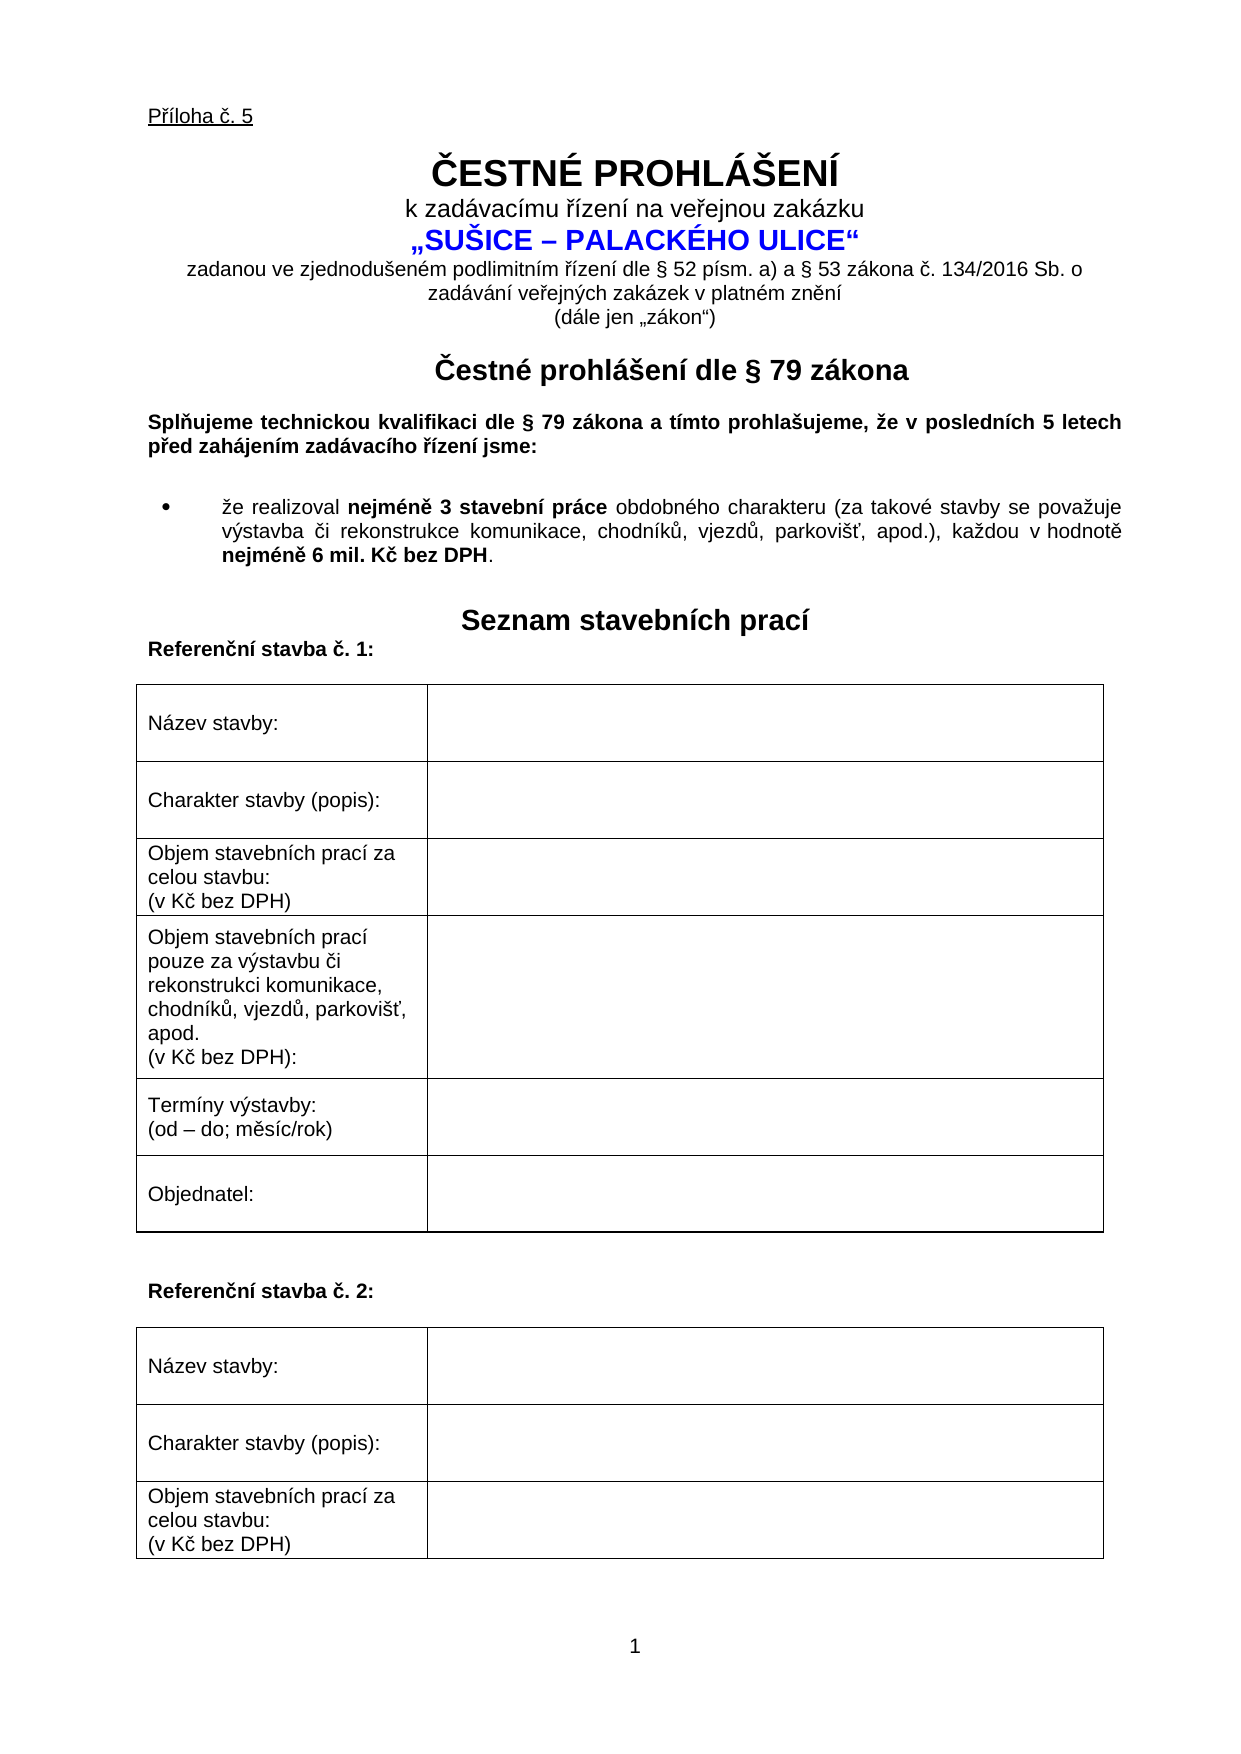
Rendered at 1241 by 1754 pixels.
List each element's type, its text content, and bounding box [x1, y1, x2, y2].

table_cell Objem stavebních prací za celou stavbu: (v Kč bez DPH) [137, 839, 427, 915]
table_header [428, 1328, 1103, 1404]
table_cell [428, 1156, 1103, 1231]
text Referenční stavba č. 2: [148, 1279, 1122, 1303]
table_cell Termíny výstavby: (od – do; měsíc/rok) [137, 1079, 427, 1155]
table_cell Charakter stavby (popis): [137, 762, 427, 838]
table_cell [428, 916, 1103, 1078]
text zadanou ve zjednodušeném podlimitním řízení dle § 52 písm. a) a § 53 zákona č. 134/2016 Sb. o zadávání veřejných zakázek v platném znění [148, 257, 1122, 305]
text Příloha č. 5 [148, 103, 1122, 127]
text Čestné prohlášení dle § 79 zákona [221, 353, 1122, 386]
table_cell Objednatel: [137, 1156, 427, 1231]
table_cell Objem stavebních prací za celou stavbu: (v Kč bez DPH) [137, 1482, 427, 1557]
table_cell [428, 839, 1103, 915]
subtitle Čestné prohlášení [148, 151, 1122, 194]
table_cell Objem stavebních prací pouze za výstavbu či rekonstrukci komunikace, chodníků, vjezdů, parkovišť, apod. (v Kč bez DPH): [137, 916, 427, 1078]
text „SUŠICE – PALACKÉHO ULICE“ [148, 223, 1122, 257]
table_cell [428, 1405, 1103, 1481]
table_header [428, 685, 1103, 761]
table_cell [428, 1482, 1103, 1557]
table_header Název stavby: [137, 1328, 427, 1404]
list že realizoval nejméně 3 stavební práce obdobného charakteru (za takové stavby se považuje výstavba či rekonstrukce komunikace, chodníků, vjezdů, parkovišť, apod.), každou v hodnotě nejméně 6 mil. Kč bez DPH. [162, 494, 1122, 566]
table_cell [428, 762, 1103, 838]
table_cell Charakter stavby (popis): [137, 1405, 427, 1481]
text Seznam stavebních prací [148, 603, 1122, 636]
text Splňujeme technickou kvalifikaci dle § 79 zákona a tímto prohlašujeme, že v posledních 5 letech před zahájením zadávacího řízení jsme: [148, 410, 1122, 458]
text k zadávacímu řízení na veřejnou zakázku [148, 194, 1122, 223]
table_cell [428, 1079, 1103, 1155]
text Referenční stavba č. 1: [148, 636, 1122, 660]
table_header Název stavby: [137, 685, 427, 761]
text (dále jen „zákon“) [148, 305, 1122, 329]
